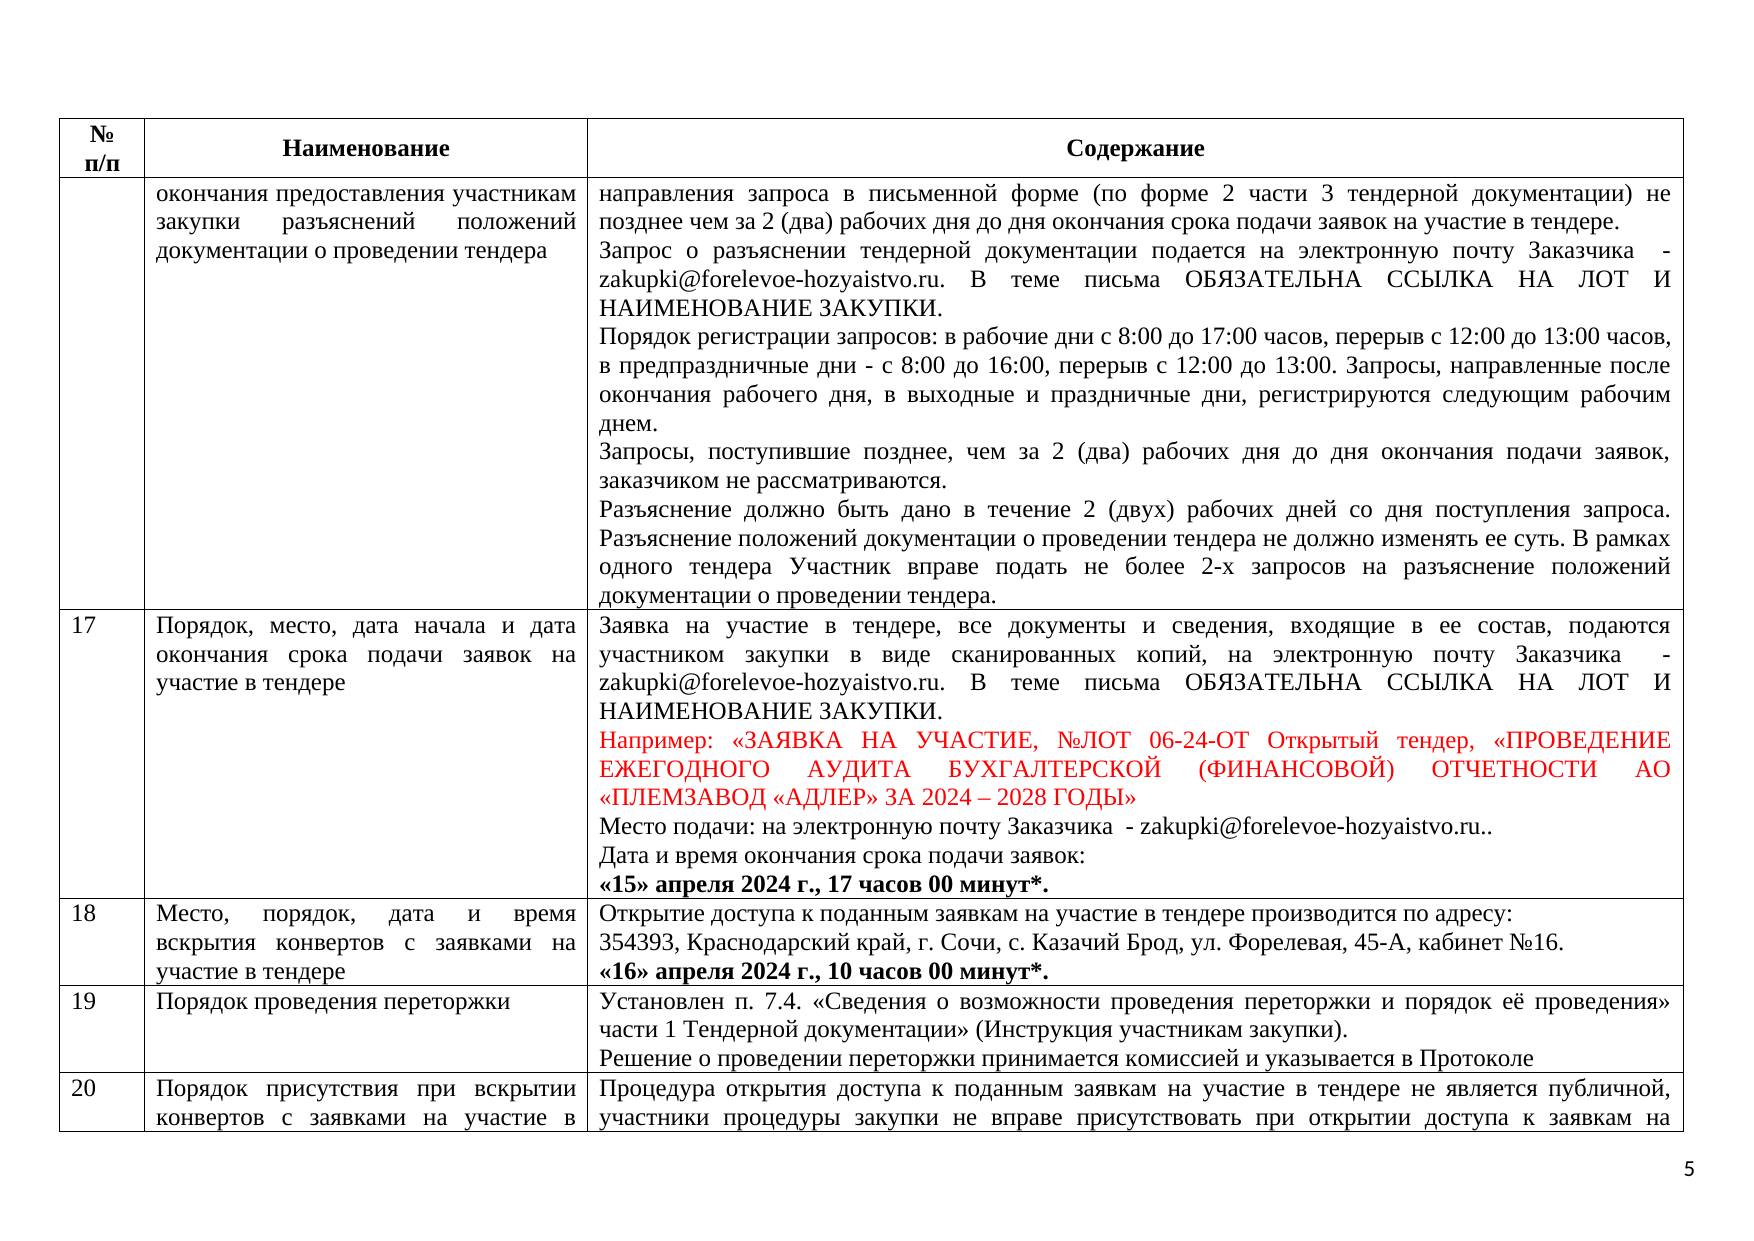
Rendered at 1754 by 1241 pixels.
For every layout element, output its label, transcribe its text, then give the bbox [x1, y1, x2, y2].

table_cell [60, 899, 144, 985]
table_cell Место, порядок, дата и время вскрытия конвертов с заявками на участие в тендере [145, 899, 587, 985]
table_header Содержание [588, 119, 1683, 177]
table_header № п/п [60, 119, 144, 177]
table_cell Порядок, место, дата начала и дата окончания срока подачи заявок на участие в тендере [145, 610, 587, 897]
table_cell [588, 178, 1683, 609]
table_cell Заявка на участие в тендере, все документы и сведения, входящие в ее состав, подаются участником закупки в виде сканированных копий, на электронную почту Заказчика - zakupki@forelevoe-hozyaistvo.ru. В теме письма ОБЯЗАТЕЛЬНА ССЫЛКА НА ЛОТ И НАИМЕНОВАНИЕ ЗАКУПКИ. Например: «ЗАЯВКА НА УЧАСТИЕ, №ЛОТ 06-24-ОТ Открытый тендер, «ПРОВЕДЕНИЕ ЕЖЕГОДНОГО АУДИТА БУХГАЛТЕРСКОЙ (ФИНАНСОВОЙ) ОТЧЕТНОСТИ АО «ПЛЕМЗАВОД «АДЛЕР» ЗА 2024 – 2028 ГОДЫ» Место подачи: на электронную почту Заказчика - zakupki@forelevoe-hozyaistvo.ru.. Дата и время окончания срока подачи заявок: «15» апреля 2024 г., 17 часов 00 минут*. [588, 610, 1683, 897]
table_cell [588, 1073, 1683, 1131]
table_cell Порядок проведения переторжки [145, 986, 587, 1072]
table_cell [60, 986, 144, 1072]
table_cell Установлен п. 7.4. «Сведения о возможности проведения переторжки и порядок её проведения» части 1 Тендерной документации» (Инструкция участникам закупки). Решение о проведении переторжки принимается комиссией и указывается в Протоколе [588, 986, 1683, 1072]
table_cell [60, 178, 144, 609]
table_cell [145, 178, 587, 609]
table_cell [145, 1073, 587, 1131]
table_cell [60, 610, 144, 897]
table_cell 20 [60, 1073, 144, 1131]
table_header Наименование [145, 119, 587, 177]
table_cell Открытие доступа к поданным заявкам на участие в тендере производится по адресу: 354393, Краснодарский край, г. Сочи, с. Казачий Брод, ул. Форелевая, 45-А, кабинет №16. «16» апреля 2024 г., 10 часов 00 минут*. [588, 899, 1683, 985]
